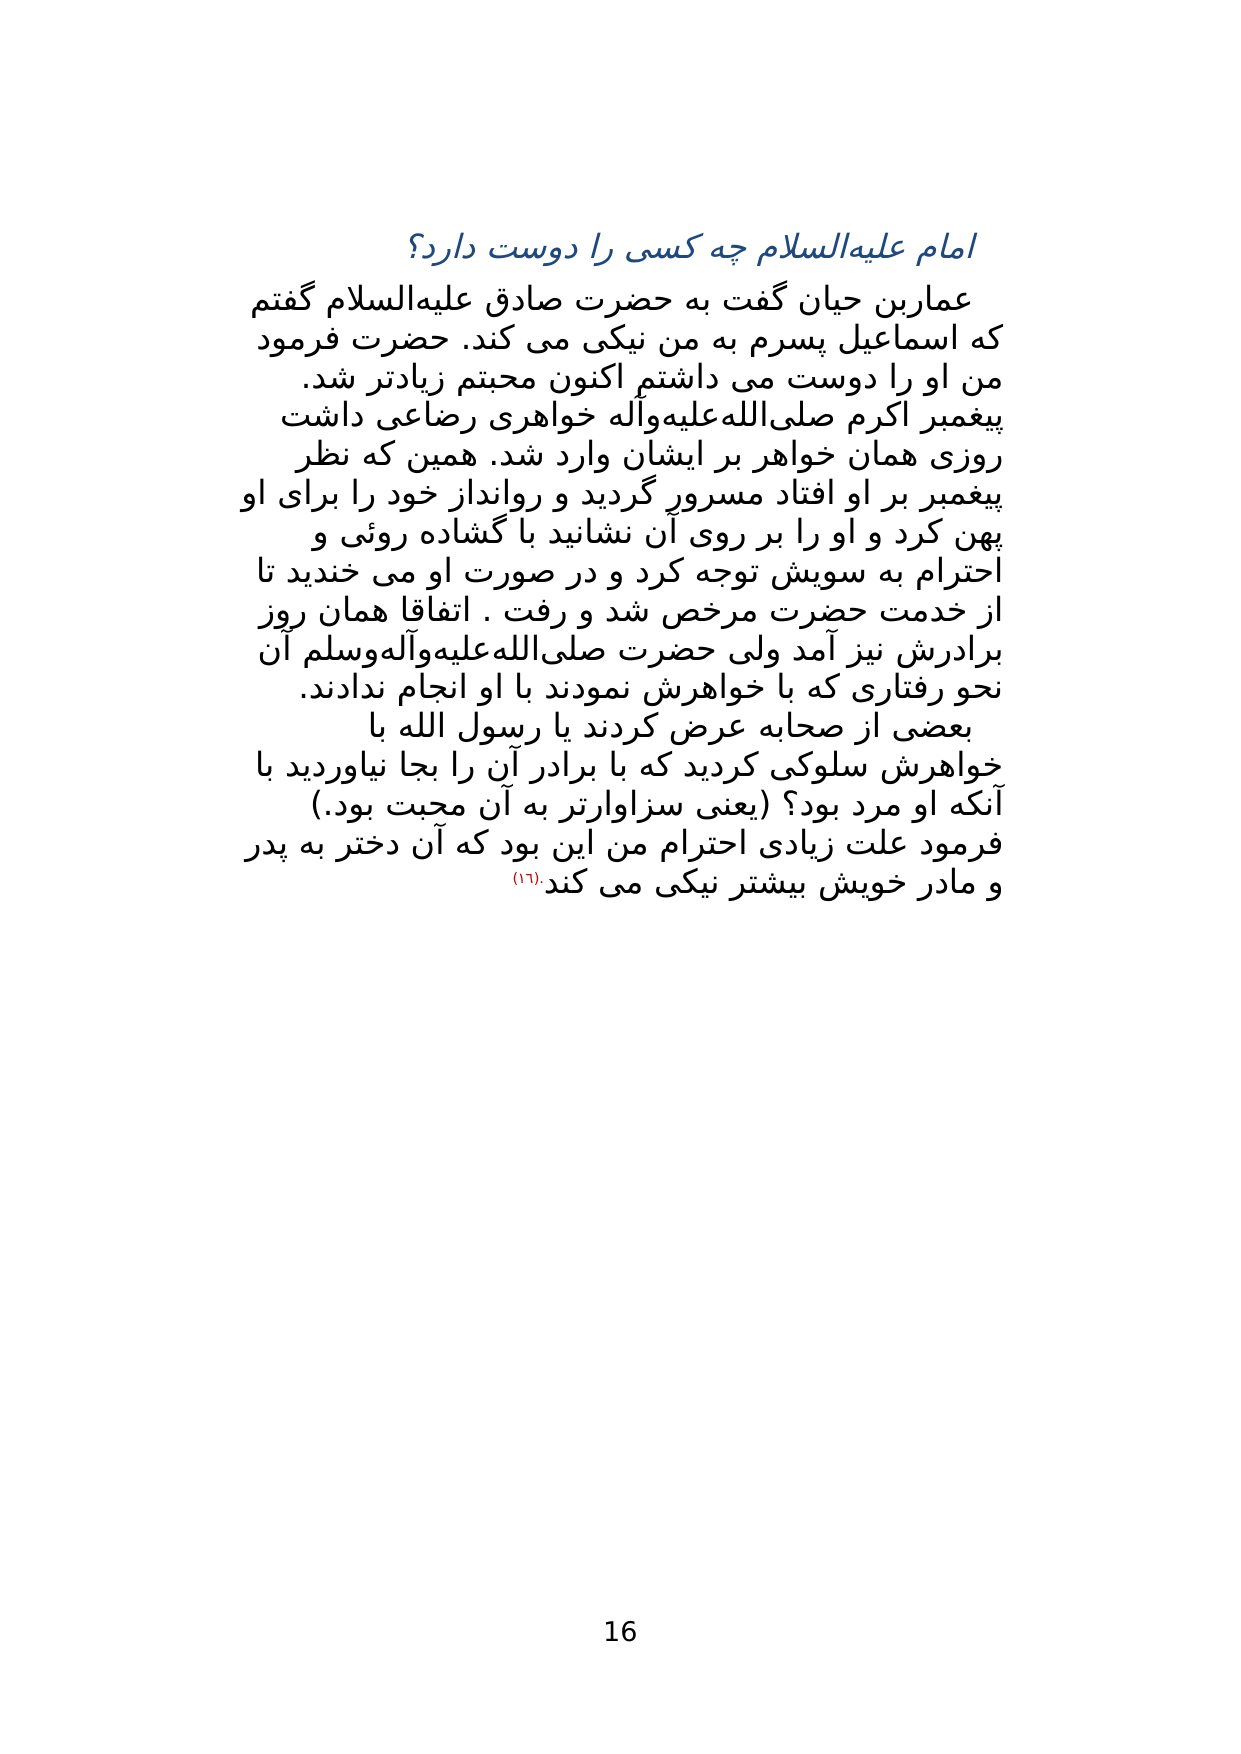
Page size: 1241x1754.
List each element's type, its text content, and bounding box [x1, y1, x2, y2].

text بعضى از صحابه عرض كردند يا رسول الله با خواهرش سلوكى كرديد كه با برادر آن را بجا نياورديد با آنكه او مرد بود؟ (يعنى سزاوارتر به آن محبت بود.) فرمود علت زيادى احترام من اين بود كه آن دختر به پدر و مادر خويش بيشتر نيكى مى كند.(١٦) [236, 707, 1004, 901]
text عماربن حيان گفت به حضرت صادق عليه‌السلام گفتم كه اسماعيل پسرم به من نيكى مى كند. حضرت فرمود من او را دوست مى داشتم اكنون محبتم زيادتر شد. پيغمبر اكرم صلى‌الله‌عليه‌وآله‌ خواهرى رضاعى داشت روزى همان خواهر بر ايشان وارد شد. همين كه نظر پيغمبر بر او افتاد مسرور گرديد و روانداز خود را براى او پهن كرد و او را بر روى آن نشانيد با گشاده روئى و احترام به سويش توجه كرد و در صورت او مى خنديد تا از خدمت حضرت مرخص شد و رفت . اتفاقا همان روز برادرش نيز آمد ولى حضرت صلى‌الله‌عليه‌وآله‌وسلم آن نحو رفتارى كه با خواهرش نمودند با او انجام ندادند. [236, 279, 1004, 707]
subtitle امام عليه‌السلام چه كسى را دوست دارد؟ [236, 228, 1004, 267]
